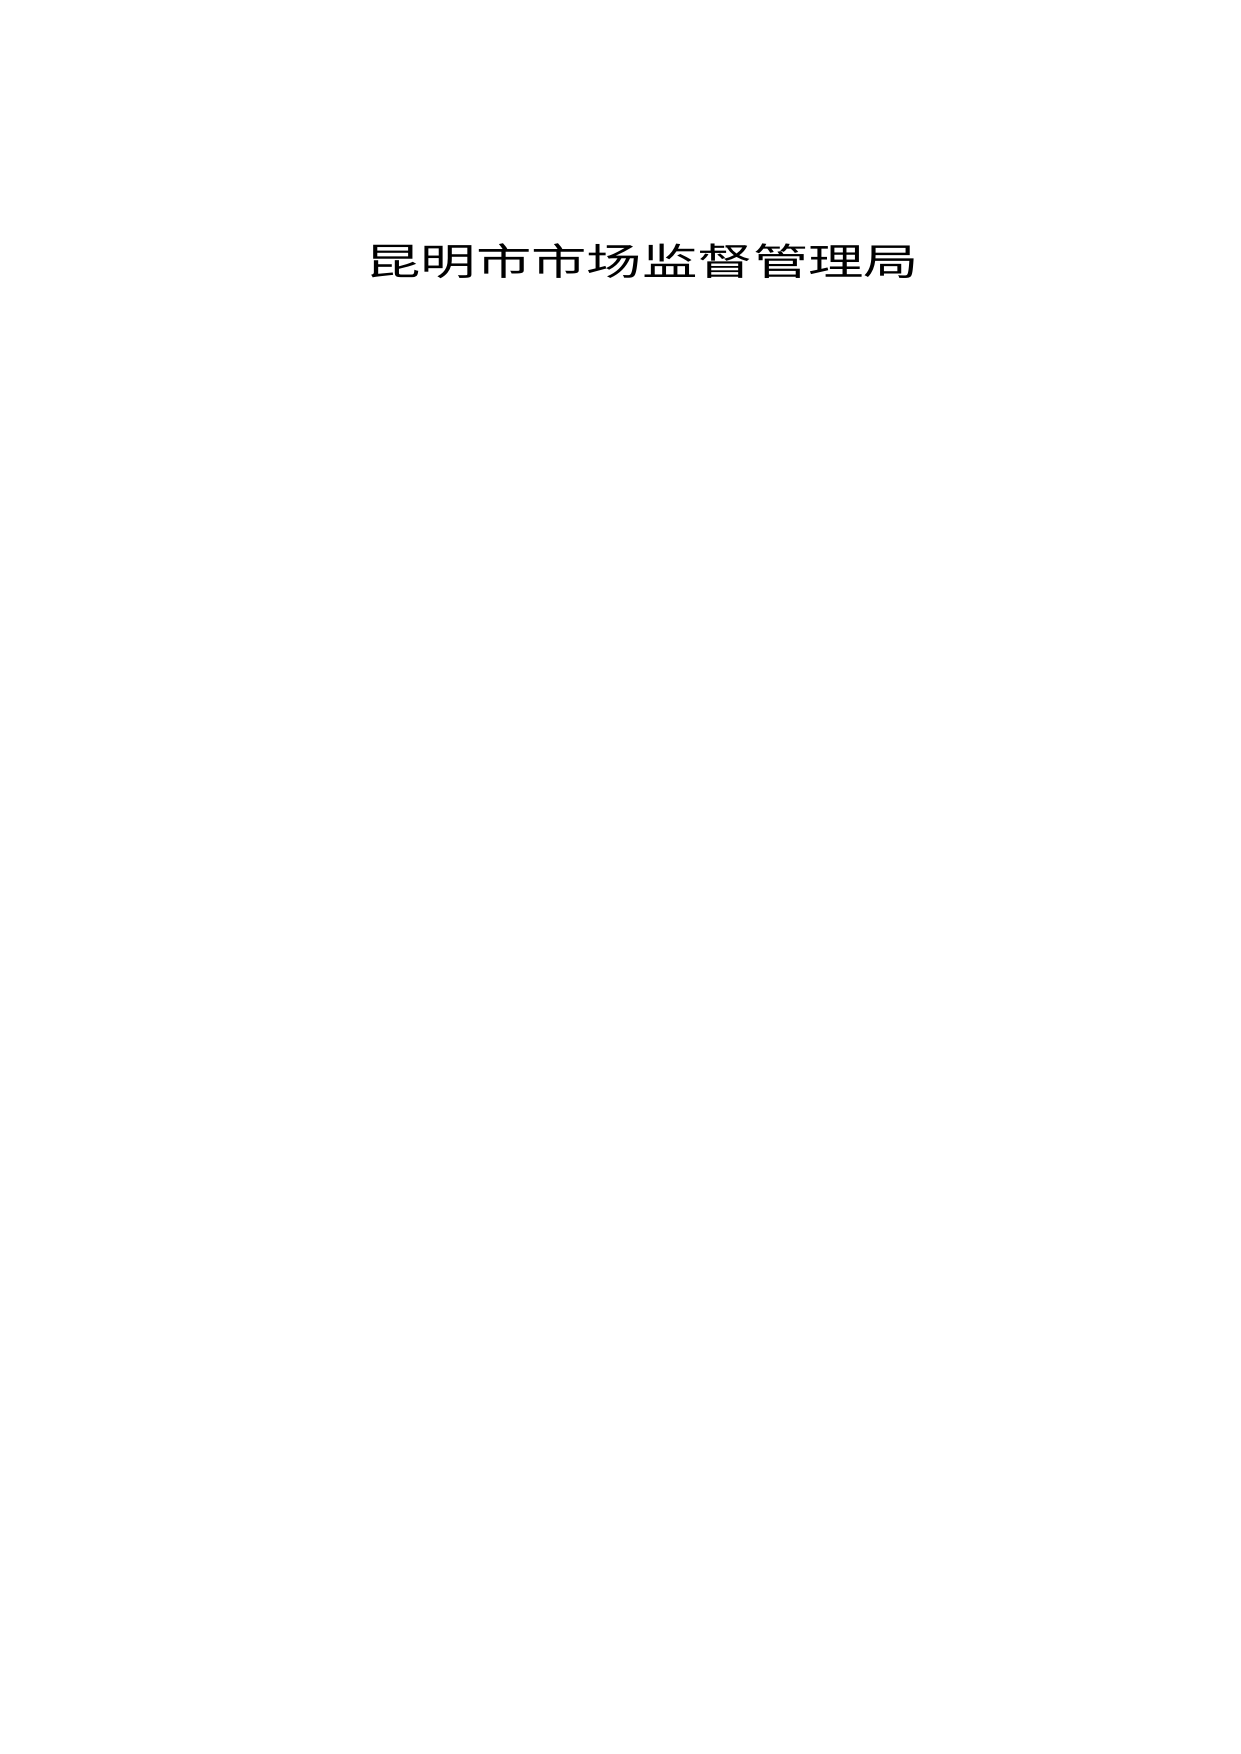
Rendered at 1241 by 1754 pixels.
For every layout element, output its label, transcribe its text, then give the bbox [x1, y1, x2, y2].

text 昆明市市场监督管理局 [150, 227, 1106, 292]
